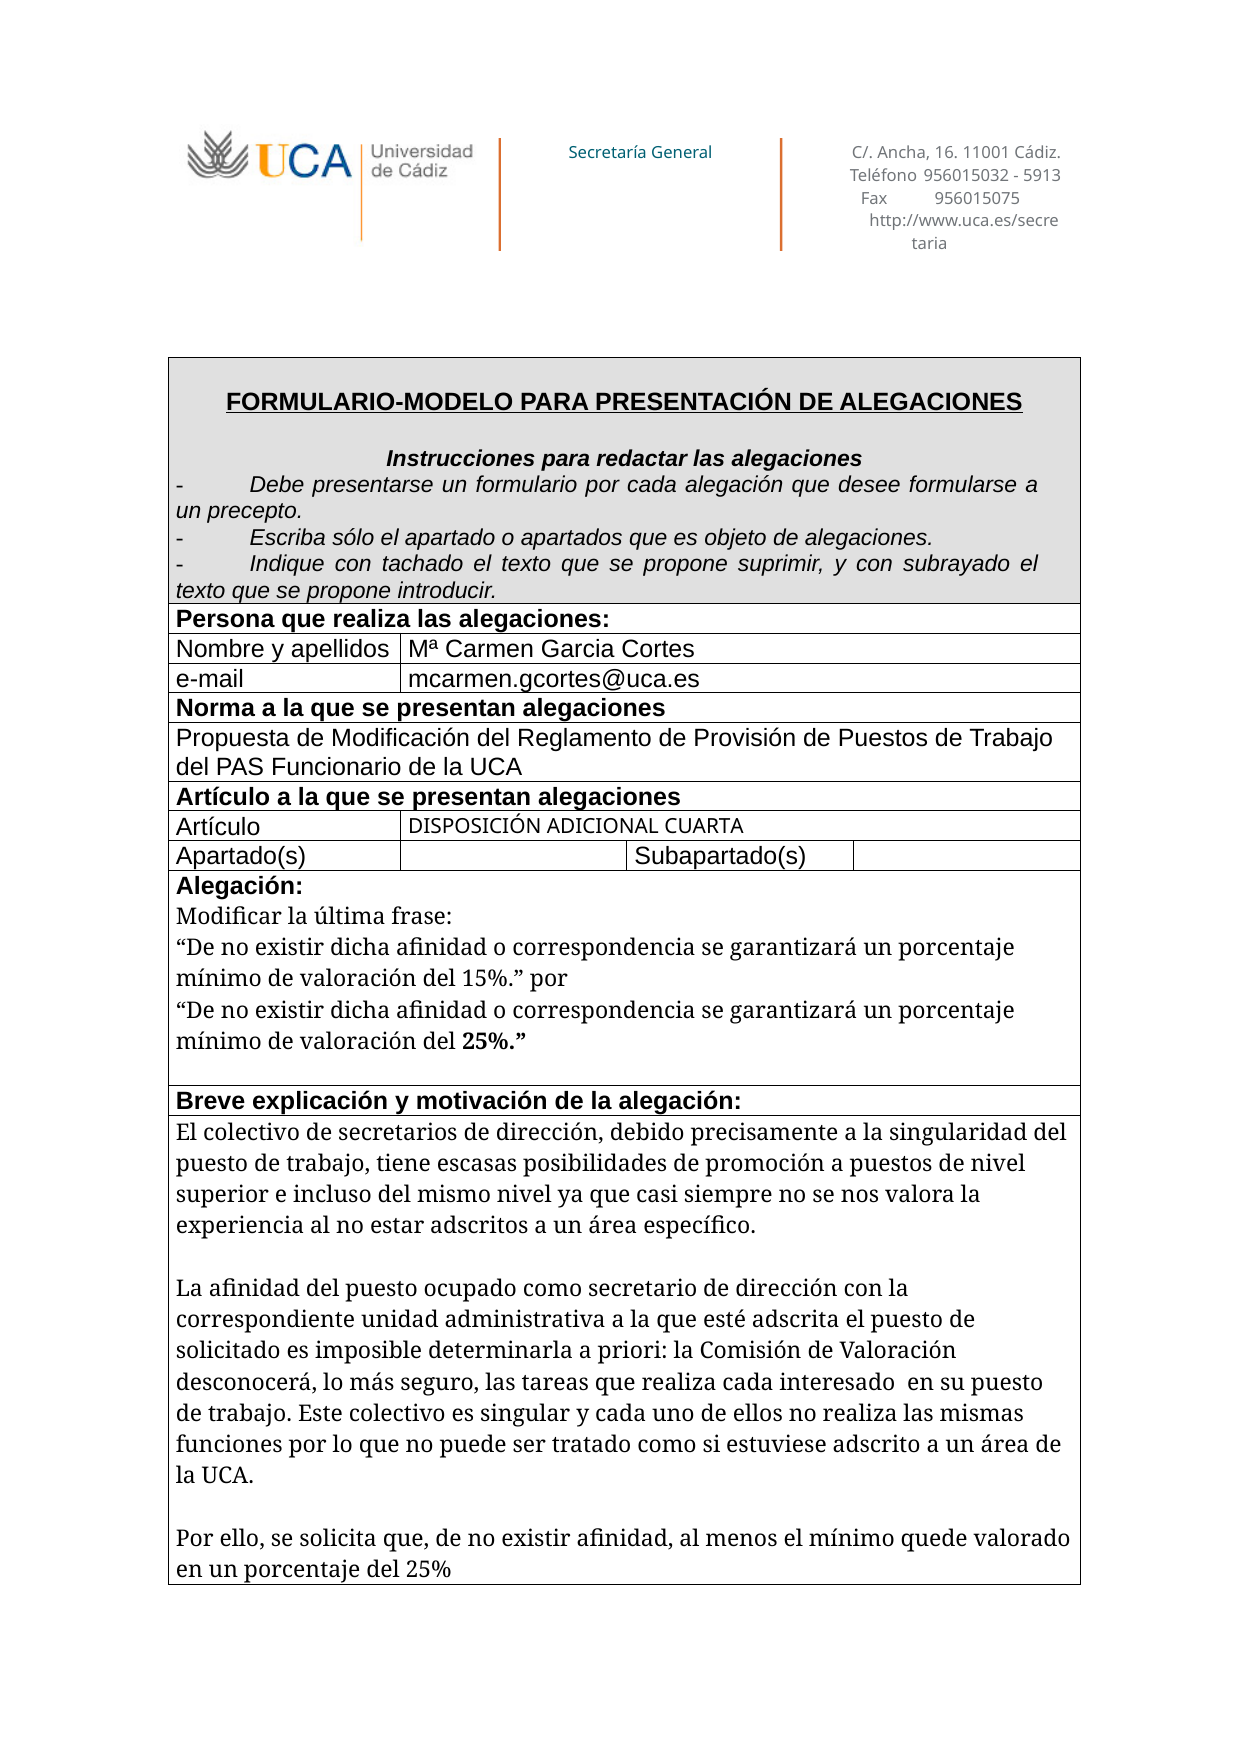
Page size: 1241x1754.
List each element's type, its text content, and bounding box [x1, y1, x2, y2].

table_cell Subapartado(s) [627, 841, 853, 870]
table_cell Artículo [169, 811, 400, 840]
picture [179, 124, 491, 271]
table_cell Mª Carmen Garcia Cortes [401, 634, 1080, 662]
table_cell Alegación: Modificar la última frase: “De no existir dicha afinidad o correspondencia se garantizará un porcentaje mínimo de valoración del 15%.” por “De no existir dicha afinidad o correspondencia se garantizará un porcentaje mínimo de valoración del 25%.” [169, 871, 1080, 1085]
table_cell e-mail [169, 664, 400, 692]
table_cell Apartado(s) [169, 841, 400, 870]
table_cell [854, 841, 1080, 870]
table_cell Norma a la que se presentan alegaciones [169, 693, 1080, 722]
table_cell mcarmen.gcortes@uca.es [401, 664, 1080, 692]
table_cell Artículo a la que se presentan alegaciones [169, 782, 1080, 810]
table_header FORMULARIO-MODELO PARA PRESENTACIÓN DE ALEGACIONES Instrucciones para redactar las alegaciones Debe presentarse un formulario por cada alegación que desee formularse a un precepto. Escriba sólo el apartado o apartados que es objeto de alegaciones. Indique con tachado el texto que se propone suprimir, y con subrayado el texto que se propone introducir. [169, 358, 1080, 603]
table_cell El colectivo de secretarios de dirección, debido precisamente a la singularidad del puesto de trabajo, tiene escasas posibilidades de promoción a puestos de nivel superior e incluso del mismo nivel ya que casi siempre no se nos valora la experiencia al no estar adscritos a un área específico. La afinidad del puesto ocupado como secretario de dirección con la correspondiente unidad administrativa a la que esté adscrita el puesto de solicitado es imposible determinarla a priori: la Comisión de Valoración desconocerá, lo más seguro, las tareas que realiza cada interesado en su puesto de trabajo. Este colectivo es singular y cada uno de ellos no realiza las mismas funciones por lo que no puede ser tratado como si estuviese adscrito a un área de la UCA. Por ello, se solicita que, de no existir afinidad, al menos el mínimo quede valorado en un porcentaje del 25% [169, 1116, 1080, 1584]
table_cell Nombre y apellidos [169, 634, 400, 662]
table_cell DISPOSICIÓN ADICIONAL CUARTA [401, 811, 1080, 840]
table_cell [401, 841, 626, 870]
table_cell Breve explicación y motivación de la alegación: [169, 1086, 1080, 1114]
table_cell Propuesta de Modificación del Reglamento de Provisión de Puestos de Trabajo del PAS Funcionario de la UCA [169, 723, 1080, 781]
table_cell Persona que realiza las alegaciones: [169, 604, 1080, 633]
